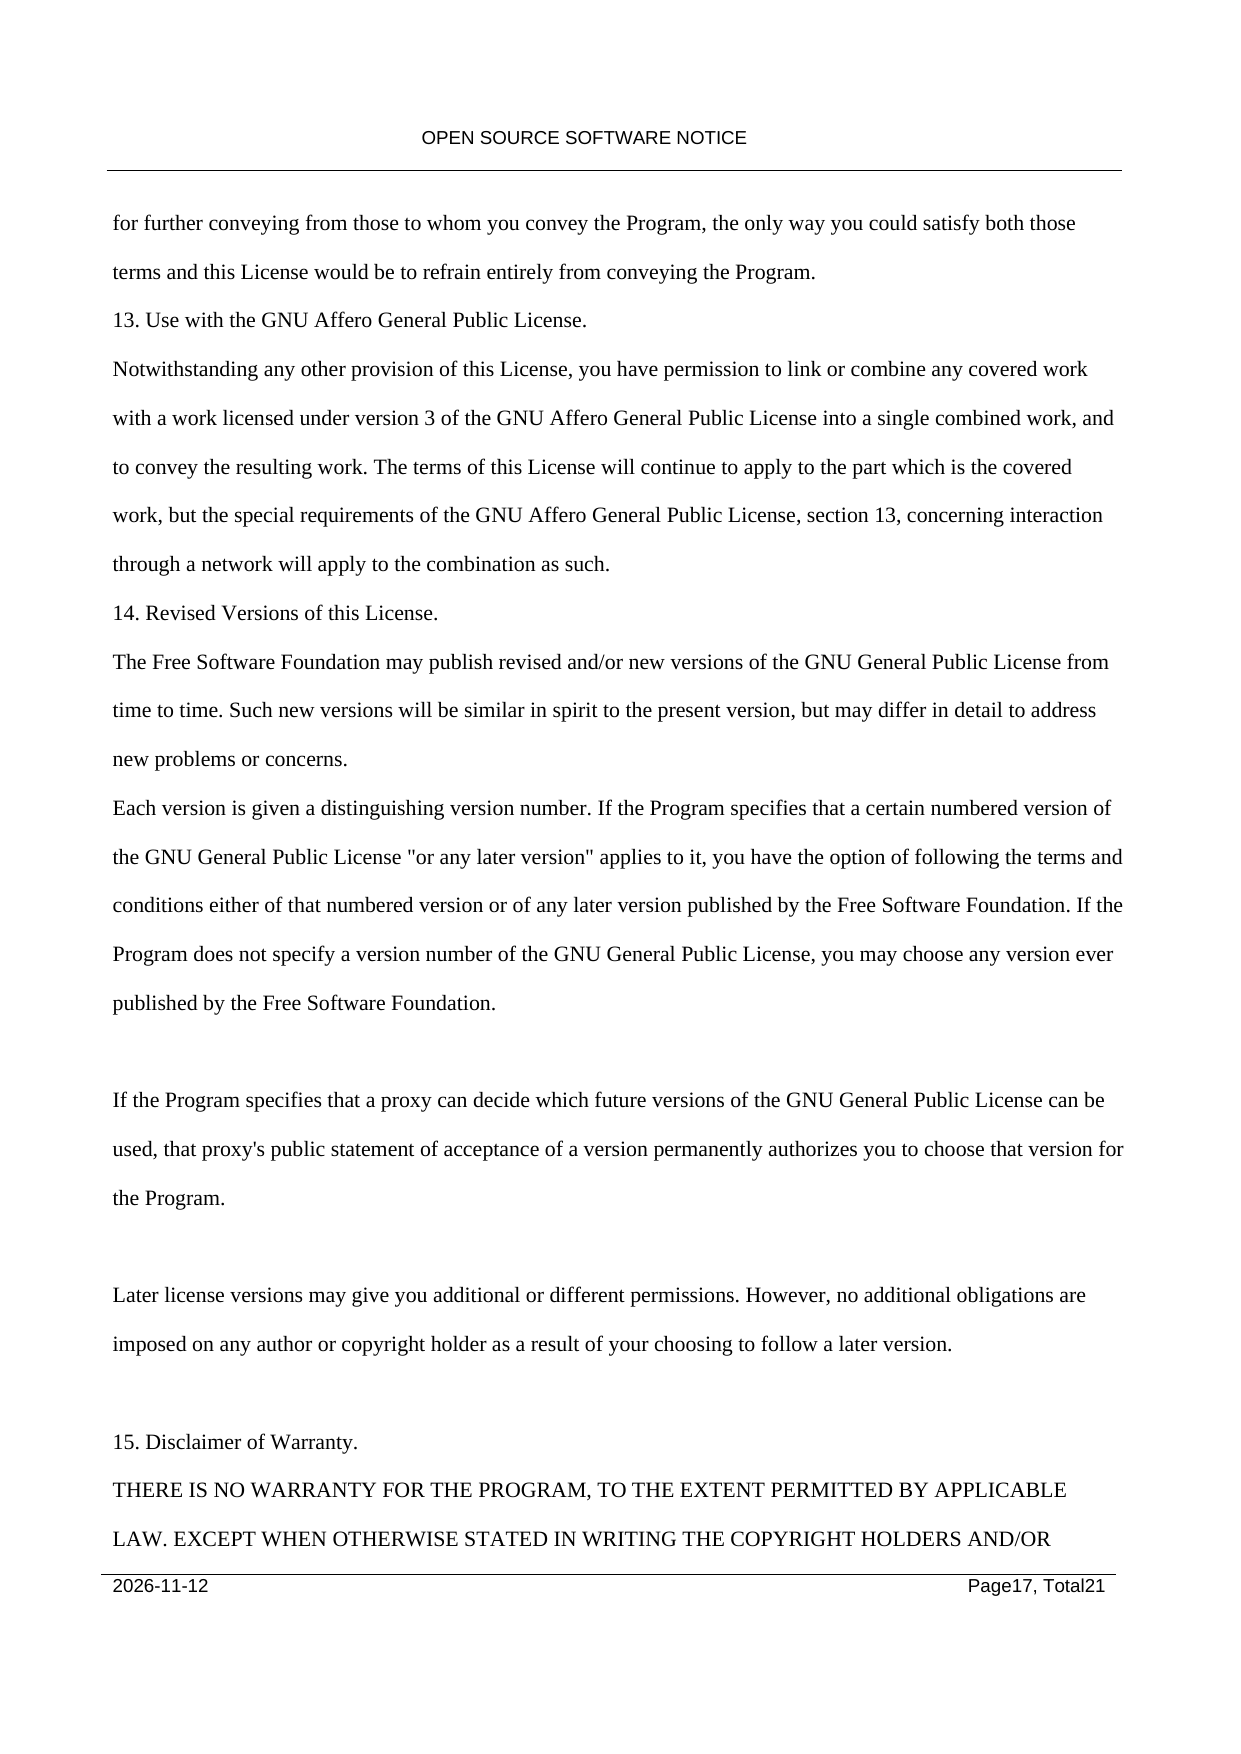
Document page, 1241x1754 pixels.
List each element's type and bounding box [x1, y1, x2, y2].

text [112, 206, 1128, 1555]
